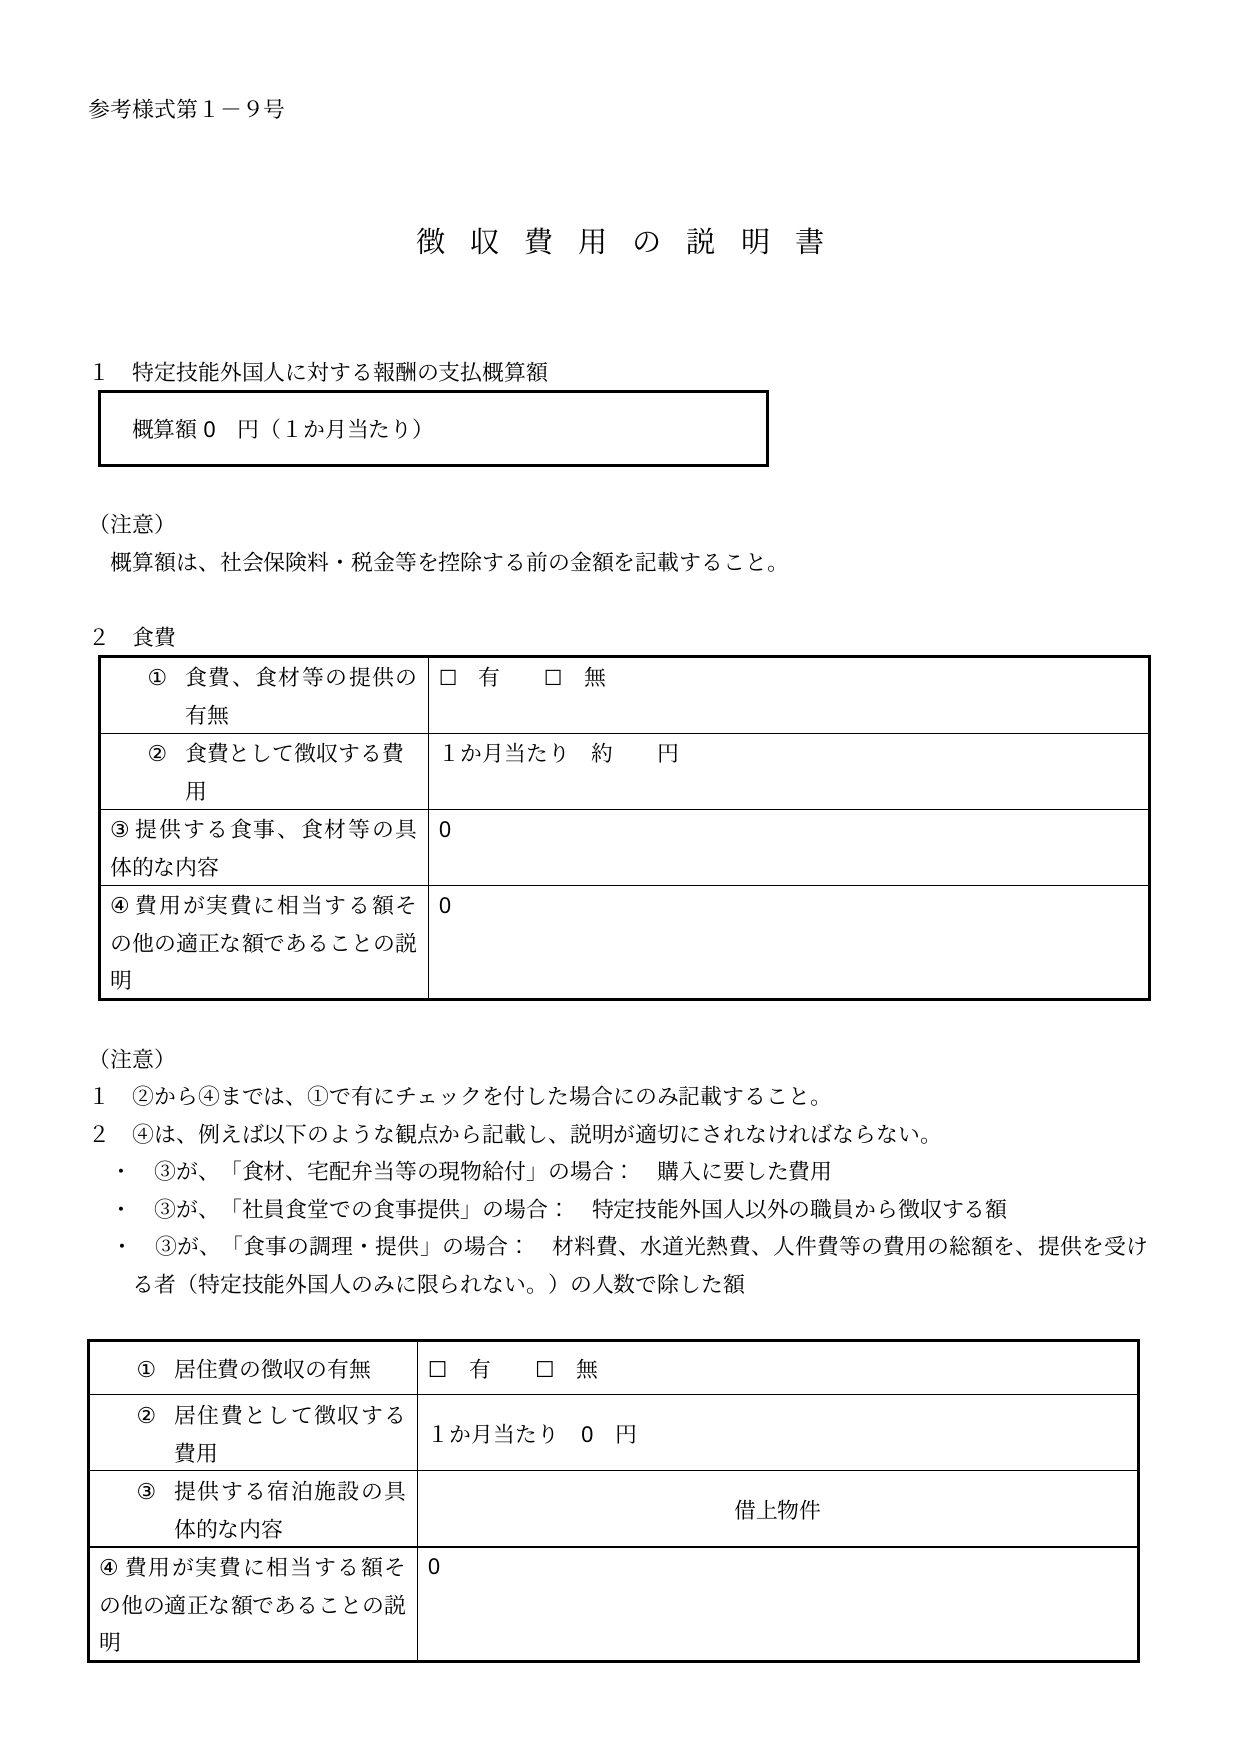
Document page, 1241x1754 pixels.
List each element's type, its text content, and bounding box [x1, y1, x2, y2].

table_cell １か月当たり 0 円 [418, 1395, 1137, 1470]
table_cell 居住費として徴収する費用 [90, 1395, 417, 1470]
table_header ☐ 有 ☐ 無 [418, 1342, 1137, 1394]
table_cell 0 [429, 886, 1148, 998]
text ・ ③が、「食材、宅配弁当等の現物給付」の場合： 購入に要した費用 [89, 1151, 1152, 1189]
text １ 特定技能外国人に対する報酬の支払概算額 [89, 352, 1152, 389]
text （注意） [89, 504, 1152, 542]
text 概算額は、社会保険料・税金等を控除する前の金額を記載すること。 [89, 542, 1152, 579]
table_cell 0 [429, 810, 1148, 885]
table_cell 借上物件 [418, 1471, 1137, 1546]
text 参考様式第１－９号 [89, 89, 1152, 127]
text ・ ③が、「食事の調理・提供」の場合： 材料費、水道光熱費、人件費等の費用の総額を、提供を受ける者（特定技能外国人のみに限られない。）の人数で除した額 [89, 1226, 1152, 1301]
table_header 居住費の徴収の有無 [90, 1342, 417, 1394]
table_header 概算額 0 円（１か月当たり） [101, 393, 766, 464]
text １ ②から④までは、①で有にチェックを付した場合にのみ記載すること。 [89, 1076, 1152, 1114]
text （注意） [89, 1039, 1152, 1076]
table_cell ④費用が実費に相当する額その他の適正な額であることの説明 [90, 1548, 417, 1660]
table_cell ③提供する食事、食材等の具体的な内容 [101, 810, 428, 885]
text 徴収費用の説明書 [89, 202, 1152, 277]
text ２ 食費 [89, 617, 1152, 654]
text ２ ④は、例えば以下のような観点から記載し、説明が適切にされなければならない。 [89, 1114, 1152, 1151]
table_cell １か月当たり 約 円 [429, 734, 1148, 809]
text ・ ③が、「社員食堂での食事提供」の場合： 特定技能外国人以外の職員から徴収する額 [89, 1189, 1152, 1226]
table_cell 提供する宿泊施設の具体的な内容 [90, 1471, 417, 1546]
table_header 食費、食材等の提供の有無 [101, 658, 428, 733]
table_cell 0 [418, 1548, 1137, 1660]
table_cell 食費として徴収する費用 [101, 734, 428, 809]
table_cell ④費用が実費に相当する額その他の適正な額であることの説明 [101, 886, 428, 998]
table_header ☐ 有 ☐ 無 [429, 658, 1148, 733]
